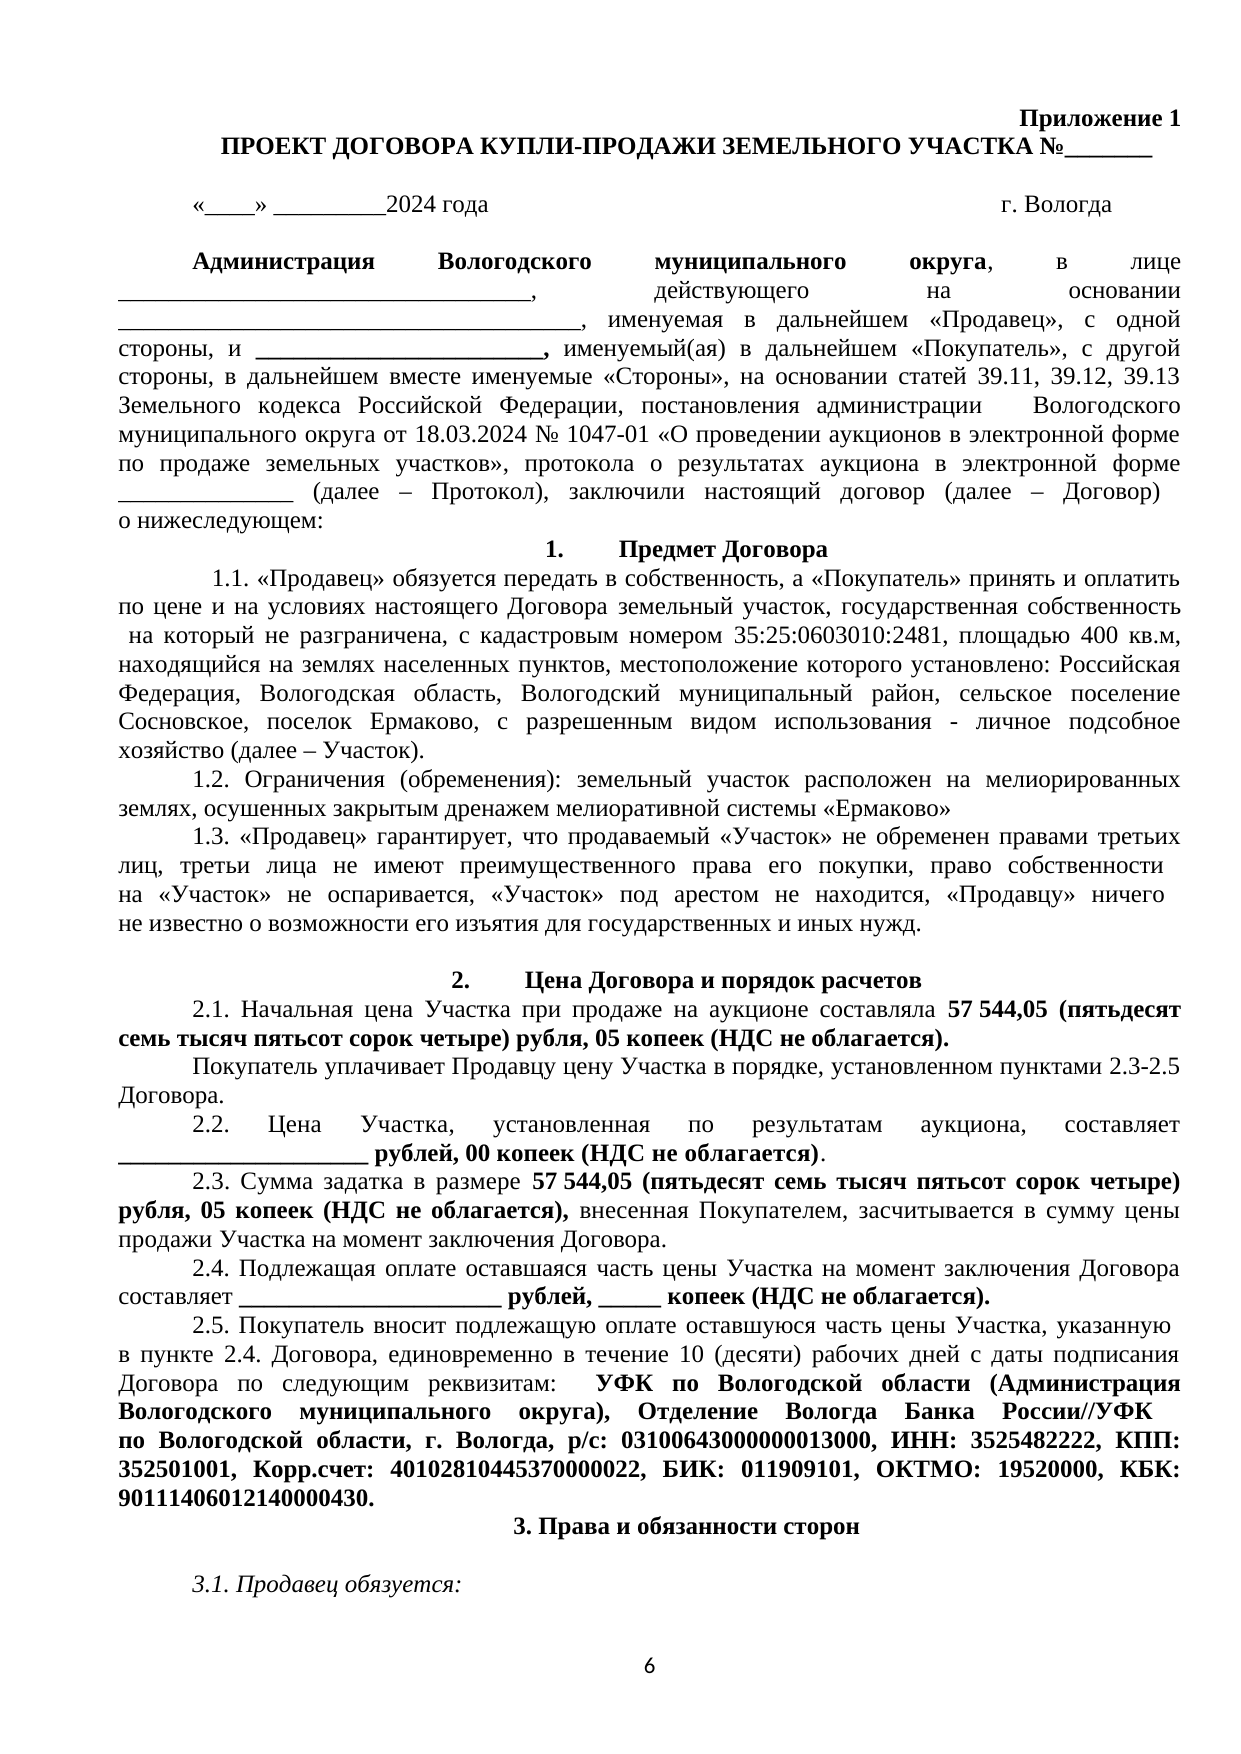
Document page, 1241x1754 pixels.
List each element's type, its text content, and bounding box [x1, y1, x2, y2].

text 2.1. Начальная цена Участка при продаже на аукционе составляла 57 544,05 (пятьдесят семь тысяч пятьсот сорок четыре) рубля, 05 копеек (НДС не облагается). [118, 994, 1181, 1051]
text Приложение 1 [118, 103, 1181, 131]
text «____» _________2024 года г. Вологда [118, 189, 1181, 218]
text 3.1. Продавец обязуется: [118, 1569, 1181, 1598]
text 2.4. Подлежащая оплате оставшаяся часть цены Участка на момент заключения Договора составляет _____________________ рублей, _____ копеек (НДС не облагается). [118, 1253, 1181, 1310]
text ПРОЕКТ ДОГОВОРА КУПЛИ-ПРОДАЖИ ЗЕМЕЛЬНОГО УЧАСТКА №_______ [118, 131, 1181, 160]
text 2.3. Сумма задатка в размере 57 544,05 (пятьдесят семь тысяч пятьсот сорок четыре) рубля, 05 копеек (НДС не облагается), внесенная Покупателем, засчитывается в сумму цены продажи Участка на момент заключения Договора. [118, 1166, 1181, 1253]
text Администрация Вологодского муниципального округа, в лице _________________________________, действующего на основании _____________________________________, именуемая в дальнейшем «Продавец», с одной стороны, и _______________________, именуемый(ая) в дальнейшем «Покупатель», с другой стороны, в дальнейшем вместе именуемые «Стороны», на основании статей 39.11, 39.12, 39.13 Земельного кодекса Российской Федерации, постановления администрации Вологодского муниципального округа от 18.03.2024 № 1047-01 «О проведении аукционов в электронной форме по продаже земельных участков», протокола о результатах аукциона в электронной форме ______________ (далее – Протокол), заключили настоящий договор (далее – Договор) о нижеследующем: [118, 246, 1181, 534]
text Покупатель уплачивает Продавцу цену Участка в порядке, установленном пунктами 2.3-2.5 Договора. [118, 1051, 1181, 1109]
list Предмет Договора [118, 534, 1181, 563]
text 3. Права и обязанности сторон [118, 1511, 1181, 1540]
text 1.1. «Продавец» обязуется передать в собственность, а «Покупатель» принять и оплатить по цене и на условиях настоящего Договора земельный участок, государственная собственность на который не разграничена, с кадастровым номером 35:25:0603010:2481, площадью 400 кв.м, находящийся на землях населенных пунктов, местоположение которого установлено: Российская Федерация, Вологодская область, Вологодский муниципальный район, сельское поселение Сосновское, поселок Ермаково, с разрешенным видом использования - личное подсобное хозяйство (далее – Участок). [118, 563, 1181, 764]
text 2.2. Цена Участка, установленная по результатам аукциона, составляет ____________________ рублей, 00 копеек (НДС не облагается). [118, 1109, 1181, 1166]
list Цена Договора и порядок расчетов [118, 965, 1181, 994]
text 2.5. Покупатель вносит подлежащую оплате оставшуюся часть цены Участка, указанную в пункте 2.4. Договора, единовременно в течение 10 (десяти) рабочих дней с даты подписания Договора по следующим реквизитам: УФК по Вологодской области (Администрация Вологодского муниципального округа), Отделение Вологда Банка России//УФК по Вологодской области, г. Вологда, р/с: 03100643000000013000, ИНН: 3525482222, КПП: 352501001, Корр.счет: 40102810445370000022, БИК: 011909101, ОКТМО: 19520000, КБК: 90111406012140000430. [118, 1310, 1181, 1511]
text 1.2. Ограничения (обременения): земельный участок расположен на мелиорированных землях, осушенных закрытым дренажем мелиоративной системы «Ермаково» [118, 764, 1181, 821]
text 1.3. «Продавец» гарантирует, что продаваемый «Участок» не обременен правами третьих лиц, третьи лица не имеют преимущественного права его покупки, право собственности на «Участок» не оспаривается, «Участок» под арестом не находится, «Продавцу» ничего не известно о возможности его изъятия для государственных и иных нужд. [118, 821, 1181, 936]
